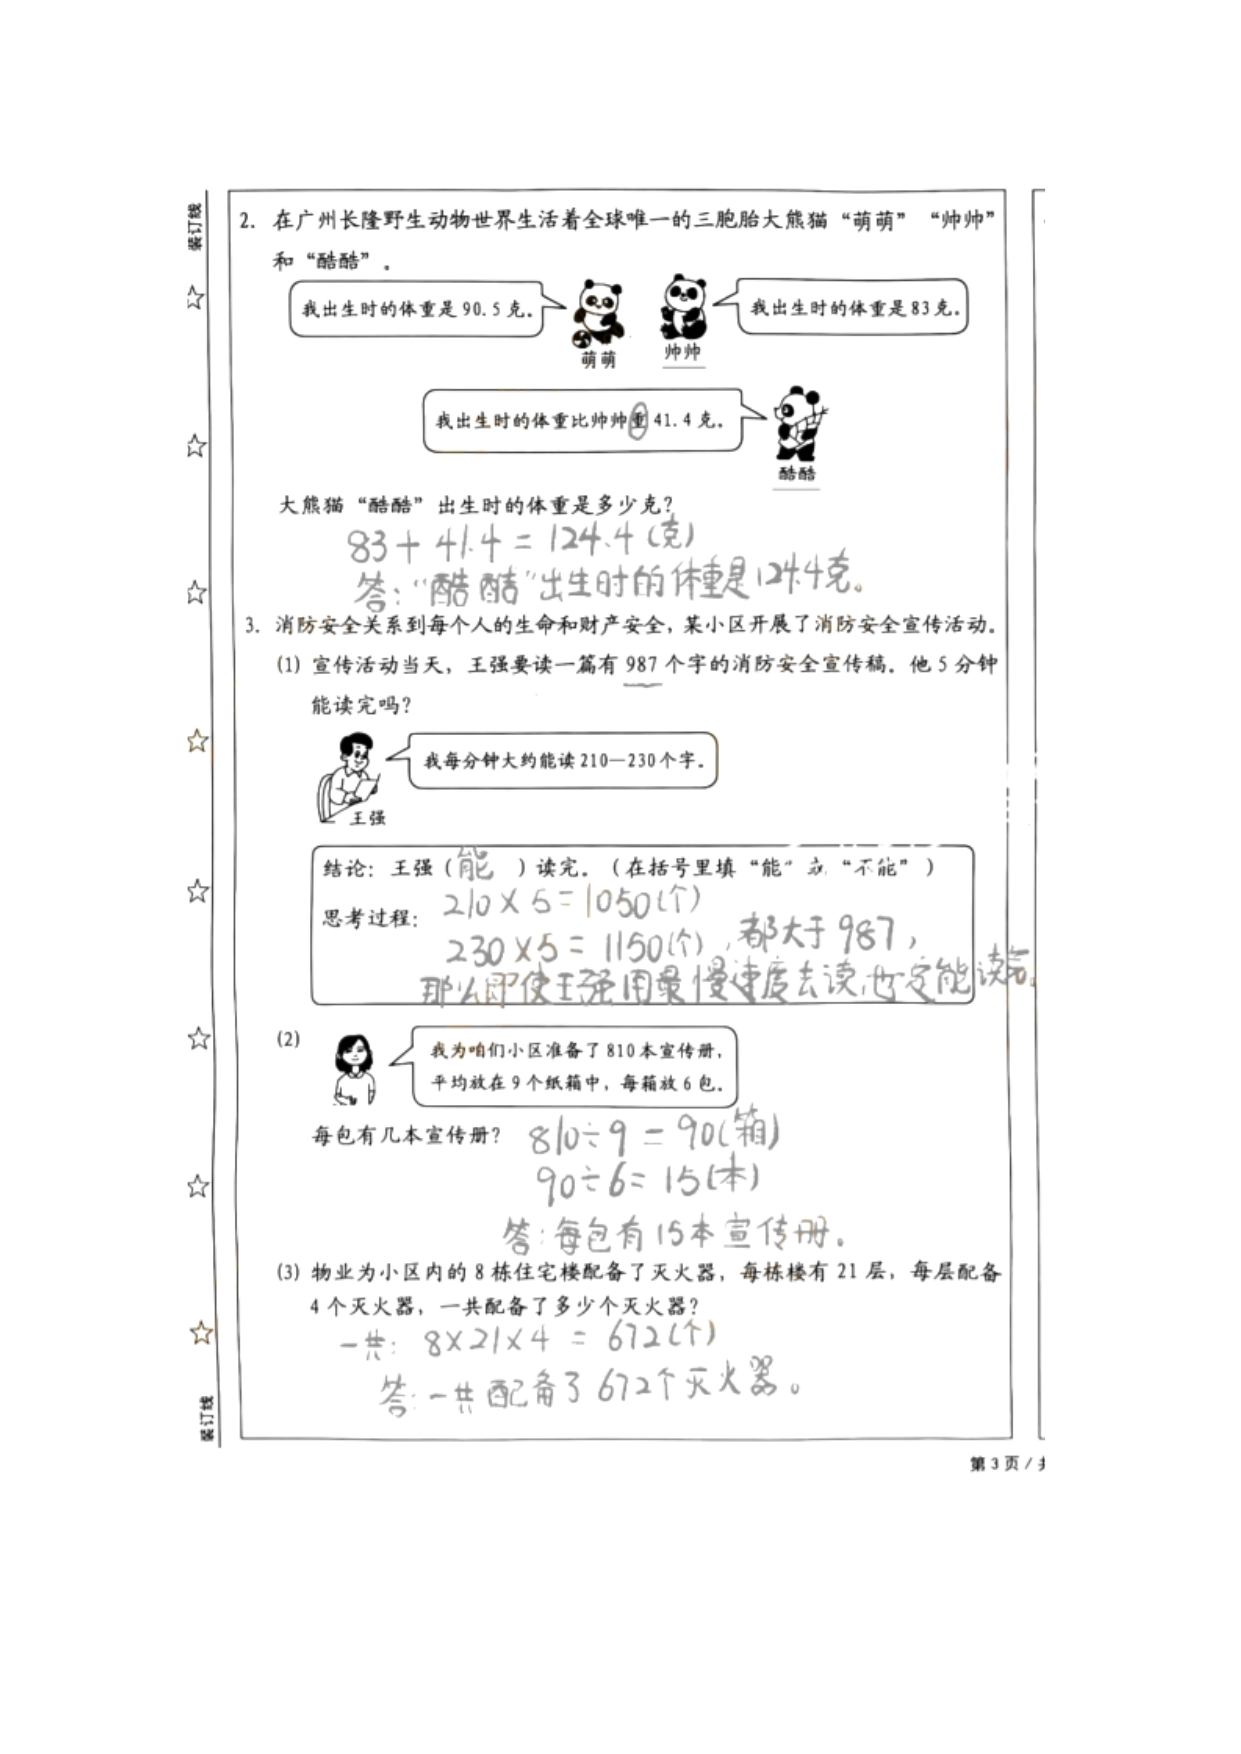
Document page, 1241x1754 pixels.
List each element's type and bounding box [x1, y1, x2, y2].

picture [187, 162, 1046, 1481]
